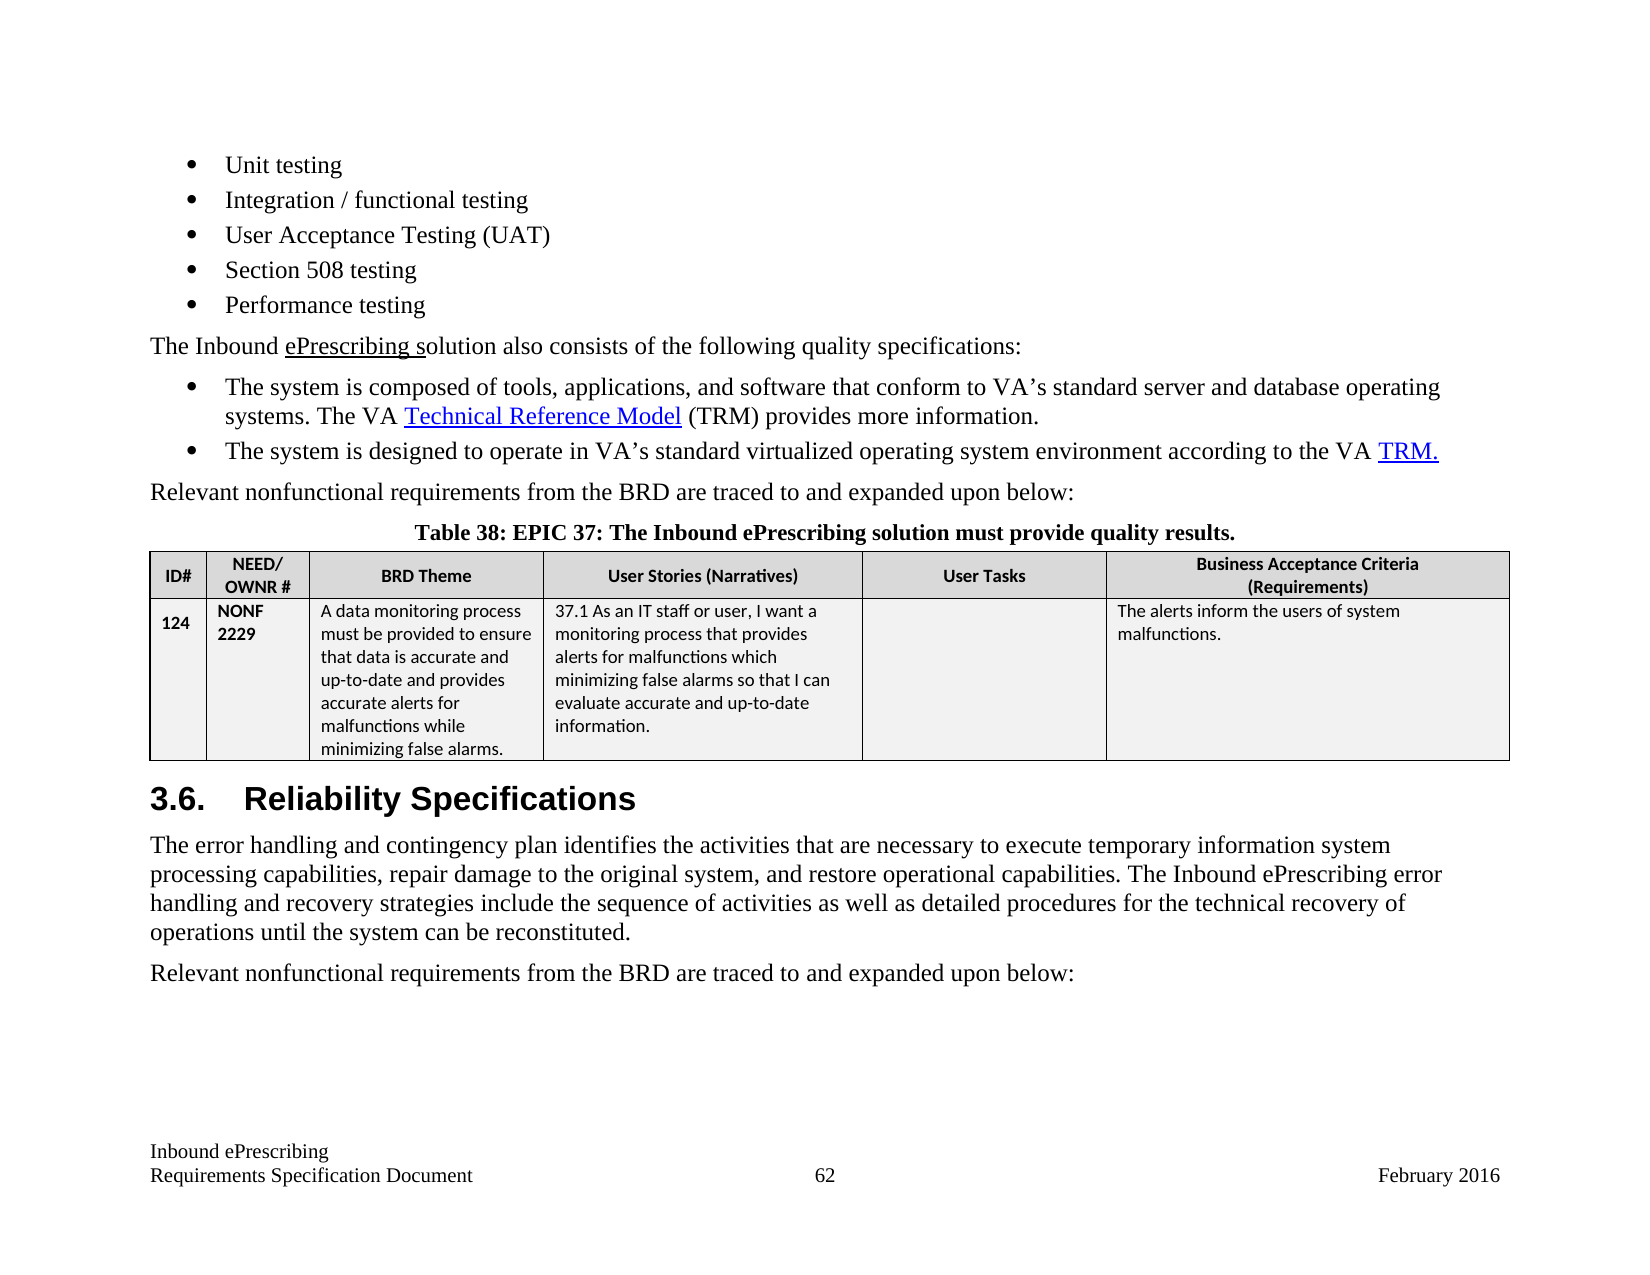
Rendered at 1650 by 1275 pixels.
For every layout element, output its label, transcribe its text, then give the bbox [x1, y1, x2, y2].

table_header User Stories (Narratives) [544, 552, 862, 598]
table_header BRD Theme [310, 552, 543, 598]
table_header NEED/ OWNR # [207, 552, 309, 598]
table_header ID# [151, 552, 206, 598]
subtitle Reliability Specifications [150, 779, 1500, 818]
text The Inbound ePrescribing solution also consists of the following quality specifications: [150, 331, 1500, 360]
list The system is designed to operate in VA’s standard virtualized operating system environment according to the VA TRM. [187, 436, 1500, 465]
table_cell The alerts inform the users of system malfunctions. [1107, 599, 1509, 760]
list Unit testing [187, 150, 1500, 179]
list Performance testing [187, 290, 1500, 319]
table_cell A data monitoring process must be provided to ensure that data is accurate and up-to-date and provides accurate alerts for malfunctions while minimizing false alarms. [310, 599, 543, 760]
text The error handling and contingency plan identifies the activities that are necessary to execute temporary information system processing capabilities, repair damage to the original system, and restore operational capabilities. The Inbound ePrescribing error handling and recovery strategies include the sequence of activities as well as detailed procedures for the technical recovery of operations until the system can be reconstituted. [150, 830, 1500, 945]
table_cell 37.1 As an IT staff or user, I want a monitoring process that provides alerts for malfunctions which minimizing false alarms so that I can evaluate accurate and up-to-date information. [544, 599, 862, 760]
table_header Business Acceptance Criteria (Requirements) [1107, 552, 1509, 598]
text Relevant nonfunctional requirements from the BRD are traced to and expanded upon below: [150, 477, 1500, 506]
list The system is composed of tools, applications, and software that conform to VA’s standard server and database operating systems. The VA Technical Reference Model (TRM) provides more information. [187, 372, 1500, 430]
list Section 508 testing [187, 255, 1500, 284]
list User Acceptance Testing (UAT) [187, 220, 1500, 249]
table_header User Tasks [863, 552, 1106, 598]
table_cell [863, 599, 1106, 760]
list Integration / functional testing [187, 185, 1500, 214]
text Relevant nonfunctional requirements from the BRD are traced to and expanded upon below: [150, 958, 1500, 987]
table_cell 124 [151, 599, 206, 760]
table_cell NONF 2229 [207, 599, 309, 760]
